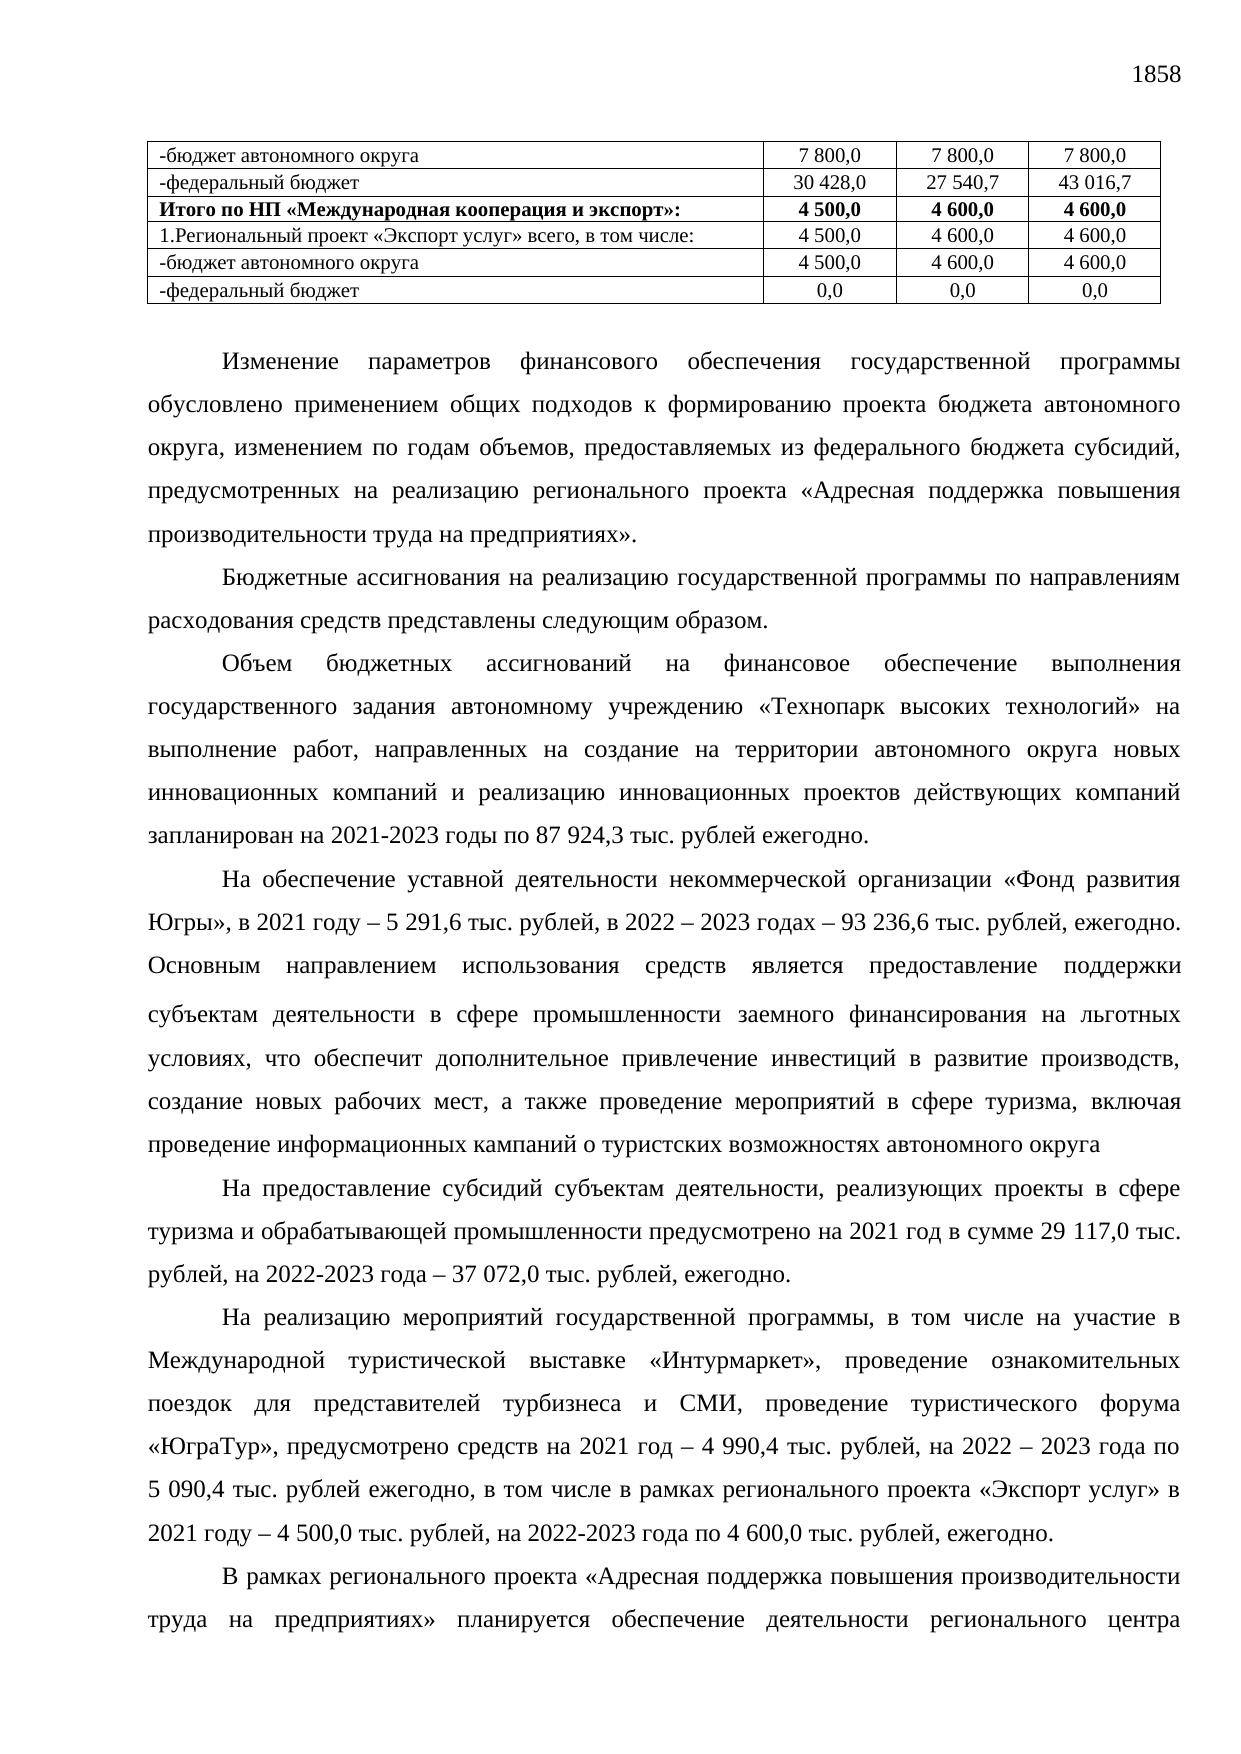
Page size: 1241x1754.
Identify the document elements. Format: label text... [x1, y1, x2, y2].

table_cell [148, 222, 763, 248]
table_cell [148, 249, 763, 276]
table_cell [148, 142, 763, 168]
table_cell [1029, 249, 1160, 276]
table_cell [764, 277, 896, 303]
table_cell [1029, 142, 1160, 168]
text Объем бюджетных ассигнований на финансовое обеспечение выполнения государственного задания автономному учреждению «Технопарк высоких технологий» на выполнение работ, направленных на создание на территории автономного округа новых инновационных компаний и реализацию инновационных проектов действующих компаний запланирован на 2021-2023 годы по 87 924,3 тыс. рублей ежегодно. [148, 648, 1181, 849]
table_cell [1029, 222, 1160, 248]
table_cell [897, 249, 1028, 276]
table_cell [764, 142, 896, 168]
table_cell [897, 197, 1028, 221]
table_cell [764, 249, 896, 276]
text На предоставление субсидий субъектам деятельности, реализующих проекты в сфере туризма и обрабатывающей промышленности предусмотрено на 2021 год в сумме 29 117,0 тыс. рублей, на 2022-2023 года – 37 072,0 тыс. рублей, ежегодно. [148, 1173, 1181, 1288]
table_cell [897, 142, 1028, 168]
text На реализацию мероприятий государственной программы, в том числе на участие в Международной туристической выставке «Интурмаркет», проведение ознакомительных поездок для представителей турбизнеса и СМИ, проведение туристического форума «ЮграТур», предусмотрено средств на 2021 год – 4 990,4 тыс. рублей, на 2022 – 2023 года по 5 090,4 тыс. рублей ежегодно, в том числе в рамках регионального проекта «Экспорт услуг» в 2021 году – 4 500,0 тыс. рублей, на 2022-2023 года по 4 600,0 тыс. рублей, ежегодно. [148, 1302, 1181, 1546]
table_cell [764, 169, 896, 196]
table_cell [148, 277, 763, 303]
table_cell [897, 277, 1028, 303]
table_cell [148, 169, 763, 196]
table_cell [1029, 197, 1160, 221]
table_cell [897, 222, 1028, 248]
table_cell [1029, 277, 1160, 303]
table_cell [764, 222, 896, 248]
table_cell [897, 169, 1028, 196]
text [148, 1561, 1181, 1633]
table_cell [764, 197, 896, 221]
text Изменение параметров финансового обеспечения государственной программы обусловлено применением общих подходов к формированию проекта бюджета автономного округа, изменением по годам объемов, предоставляемых из федерального бюджета субсидий, предусмотренных на реализацию регионального проекта «Адресная поддержка повышения производительности труда на предприятиях». [148, 346, 1181, 547]
text На обеспечение уставной деятельности некоммерческой организации «Фонд развития Югры», в 2021 году – 5 291,6 тыс. рублей, в 2022 – 2023 годах – 93 236,6 тыс. рублей, ежегодно. Основным направлением использования средств является предоставление поддержки субъектам деятельности в сфере промышленности заемного финансирования на льготных условиях, что обеспечит дополнительное привлечение инвестиций в развитие производств, создание новых рабочих мест, а также проведение мероприятий в сфере туризма, включая проведение информационных кампаний о туристских возможностях автономного округа [148, 864, 1181, 1158]
text Бюджетные ассигнования на реализацию государственной программы по направлениям расходования средств представлены следующим образом. [148, 562, 1181, 634]
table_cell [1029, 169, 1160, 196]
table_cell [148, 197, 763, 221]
